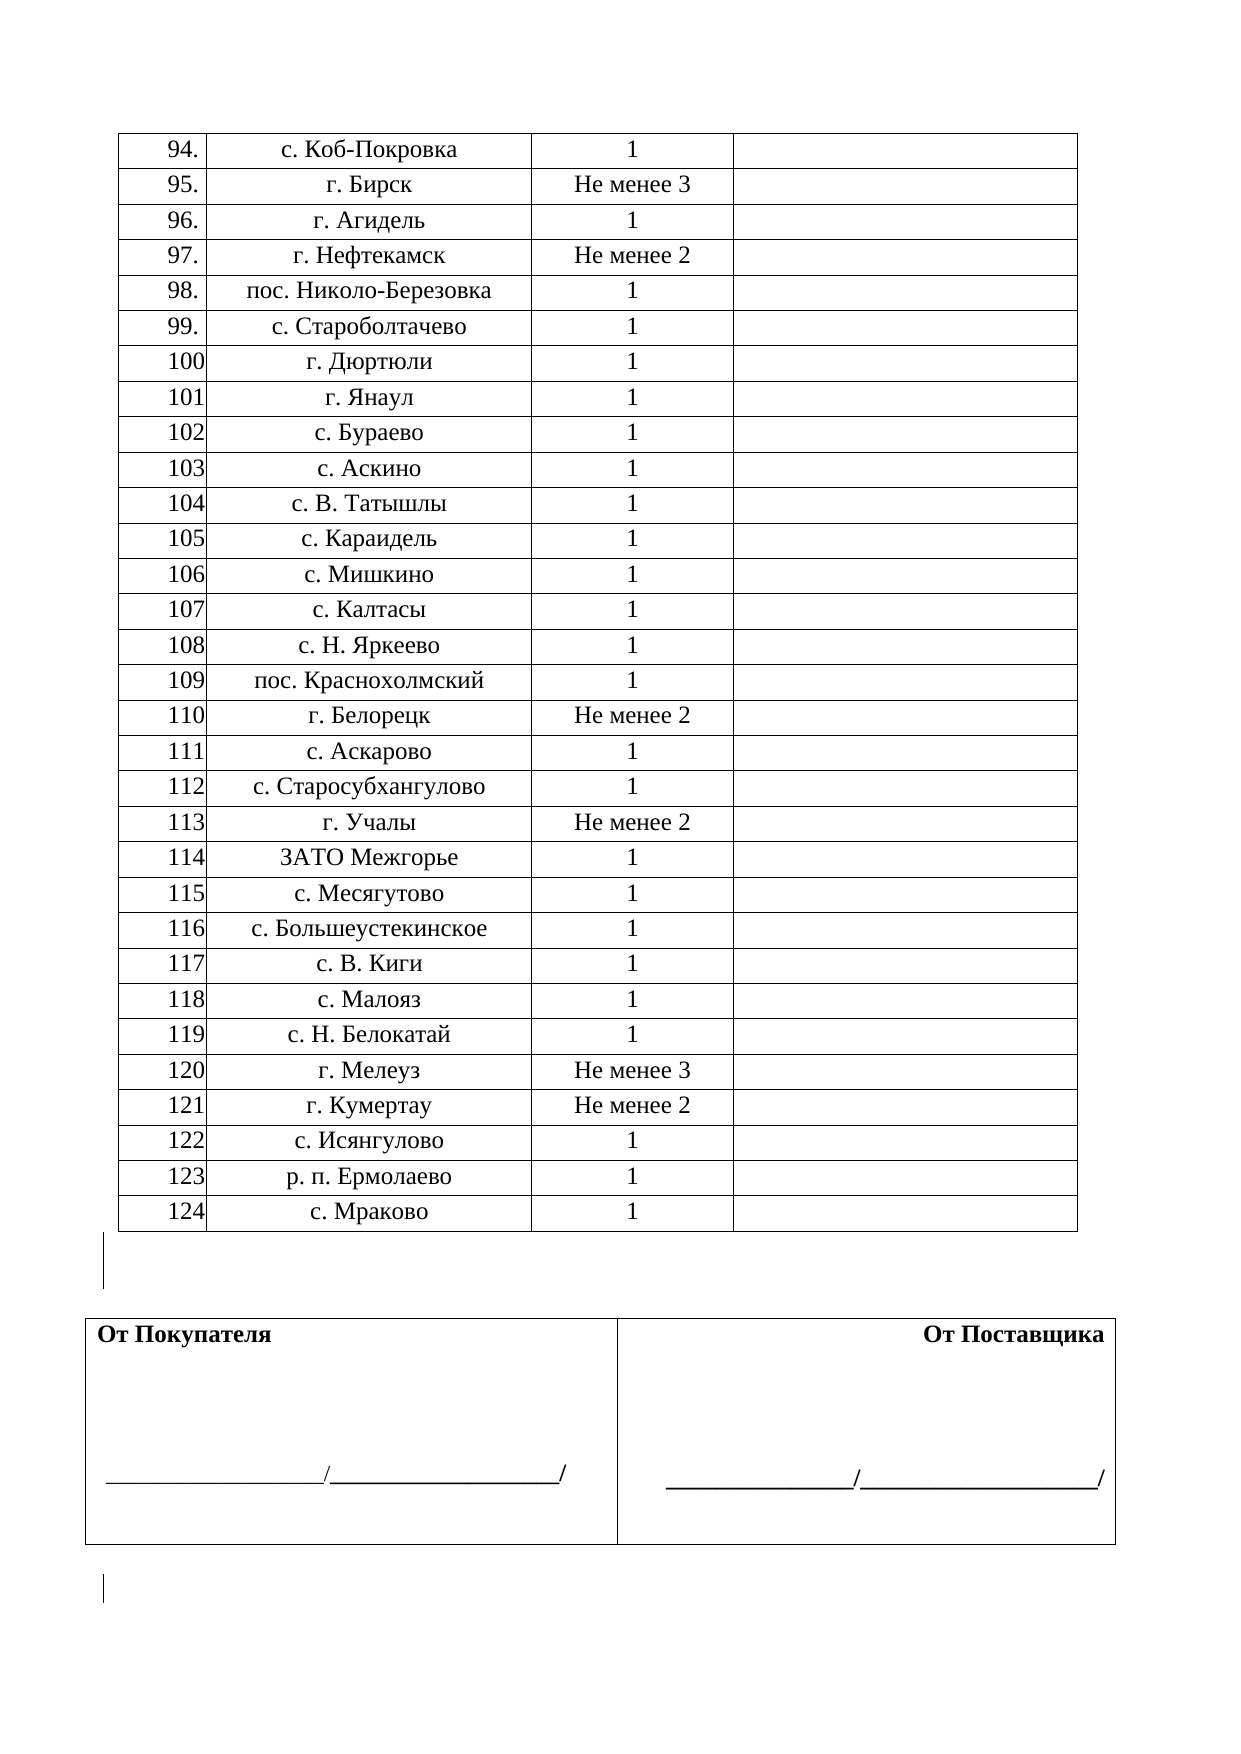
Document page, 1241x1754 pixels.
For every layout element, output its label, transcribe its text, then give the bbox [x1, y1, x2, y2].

table_cell пос. Николо-Березовка [207, 276, 531, 310]
table_cell 1 [532, 736, 733, 770]
table_cell [119, 1019, 206, 1054]
table_cell [734, 1161, 1077, 1195]
table_cell [734, 1126, 1077, 1160]
table_cell [734, 417, 1077, 452]
table_cell с. Староболтачево [207, 311, 531, 345]
table_cell ЗАТО Межгорье [207, 842, 531, 877]
table_cell [734, 488, 1077, 522]
table_cell с. Аскарово [207, 736, 531, 770]
table_cell г. Нефтекамск [207, 240, 531, 274]
table_cell с. Калтасы [207, 594, 531, 629]
table_cell [734, 701, 1077, 735]
table_cell Не менее 2 [532, 807, 733, 841]
table_cell с. Большеустекинское [207, 913, 531, 947]
table_cell [119, 169, 206, 204]
table_cell 1 [532, 134, 733, 168]
table_cell 1 [532, 842, 733, 877]
table_cell [119, 630, 206, 664]
table_cell [119, 949, 206, 983]
table_cell [734, 594, 1077, 629]
table_cell [734, 453, 1077, 487]
table_cell р. п. Ермолаево [207, 1161, 531, 1195]
table_cell [119, 1126, 206, 1160]
table_cell с. Мраково [207, 1196, 531, 1231]
table_cell [734, 807, 1077, 841]
table_cell 1 [532, 1126, 733, 1160]
table_cell с. В. Киги [207, 949, 531, 983]
table_cell 1 [532, 594, 733, 629]
table_cell с. Н. Белокатай [207, 1019, 531, 1054]
table_cell [734, 842, 1077, 877]
table_cell г. Янаул [207, 382, 531, 416]
table_cell [119, 665, 206, 699]
table_cell [119, 346, 206, 381]
table_cell [734, 311, 1077, 345]
table_cell г. Дюртюли [207, 346, 531, 381]
table_cell [734, 205, 1077, 239]
table_cell [119, 984, 206, 1018]
table_cell 1 [532, 346, 733, 381]
table_cell с. Мишкино [207, 559, 531, 593]
table_cell [734, 276, 1077, 310]
table_cell [734, 913, 1077, 947]
table_cell [734, 346, 1077, 381]
table_cell [119, 417, 206, 452]
table_cell [119, 771, 206, 806]
table_cell г. Мелеуз [207, 1055, 531, 1089]
table_cell с. Малояз [207, 984, 531, 1018]
table_cell 1 [532, 559, 733, 593]
table_cell [734, 524, 1077, 558]
table_cell [119, 276, 206, 310]
table_cell 1 [532, 913, 733, 947]
table_cell [119, 205, 206, 239]
table_cell 1 [532, 630, 733, 664]
table_cell [734, 1196, 1077, 1231]
table_cell 1 [532, 276, 733, 310]
table_cell [119, 311, 206, 345]
table_cell [119, 453, 206, 487]
table_cell [119, 488, 206, 522]
table_cell [734, 1019, 1077, 1054]
table_cell 1 [532, 382, 733, 416]
table_cell 1 [532, 1161, 733, 1195]
table_cell г. Белорецк [207, 701, 531, 735]
table_cell [734, 134, 1077, 168]
table_cell [119, 1055, 206, 1089]
table_cell г. Бирск [207, 169, 531, 204]
table_cell [119, 559, 206, 593]
table_cell [734, 665, 1077, 699]
table_cell [734, 771, 1077, 806]
table_cell [119, 913, 206, 947]
table_cell [734, 984, 1077, 1018]
table_cell [119, 594, 206, 629]
table_cell [734, 630, 1077, 664]
table_cell [734, 949, 1077, 983]
table_cell [734, 1055, 1077, 1089]
table_cell [734, 169, 1077, 204]
table_cell 1 [532, 1019, 733, 1054]
table_cell с. Аскино [207, 453, 531, 487]
table_cell [119, 1196, 206, 1231]
table_header От Поставщика _______________/___________________/ [618, 1319, 1115, 1544]
table_cell [119, 134, 206, 168]
table_cell с. Н. Яркеево [207, 630, 531, 664]
table_cell [734, 559, 1077, 593]
table_cell Не менее 3 [532, 169, 733, 204]
table_cell с. Исянгулово [207, 1126, 531, 1160]
table_cell г. Учалы [207, 807, 531, 841]
table_cell с. В. Татышлы [207, 488, 531, 522]
table_cell Не менее 2 [532, 701, 733, 735]
table_cell пос. Краснохолмский [207, 665, 531, 699]
table_cell с. Коб-Покровка [207, 134, 531, 168]
table_cell с. Старосубхангулово [207, 771, 531, 806]
table_cell [119, 807, 206, 841]
table_cell Не менее 2 [532, 240, 733, 274]
table_cell [119, 1090, 206, 1124]
table_cell [119, 842, 206, 877]
table_cell с. Бураево [207, 417, 531, 452]
table_cell Не менее 2 [532, 1090, 733, 1124]
table_cell с. Месягутово [207, 878, 531, 912]
table_cell 1 [532, 984, 733, 1018]
table_cell [734, 382, 1077, 416]
table_cell 1 [532, 1196, 733, 1231]
table_cell [119, 736, 206, 770]
table_cell [119, 701, 206, 735]
table_cell с. Караидель [207, 524, 531, 558]
table_cell [734, 1090, 1077, 1124]
table_cell 1 [532, 205, 733, 239]
table_cell 1 [532, 488, 733, 522]
table_cell 1 [532, 417, 733, 452]
table_cell г. Агидель [207, 205, 531, 239]
table_cell [119, 240, 206, 274]
table_cell Не менее 3 [532, 1055, 733, 1089]
table_cell [119, 382, 206, 416]
table_cell [734, 878, 1077, 912]
table_cell 1 [532, 949, 733, 983]
table_cell 1 [532, 771, 733, 806]
table_cell 1 [532, 453, 733, 487]
table_cell 1 [532, 665, 733, 699]
table_cell 1 [532, 524, 733, 558]
table_cell [119, 878, 206, 912]
table_cell 1 [532, 311, 733, 345]
table_cell [734, 240, 1077, 274]
table_cell [734, 736, 1077, 770]
table_cell [119, 524, 206, 558]
table_header От Покупателя ___________________/____________________/ [86, 1319, 617, 1544]
table_cell 1 [532, 878, 733, 912]
table_cell г. Кумертау [207, 1090, 531, 1124]
table_cell [119, 1161, 206, 1195]
